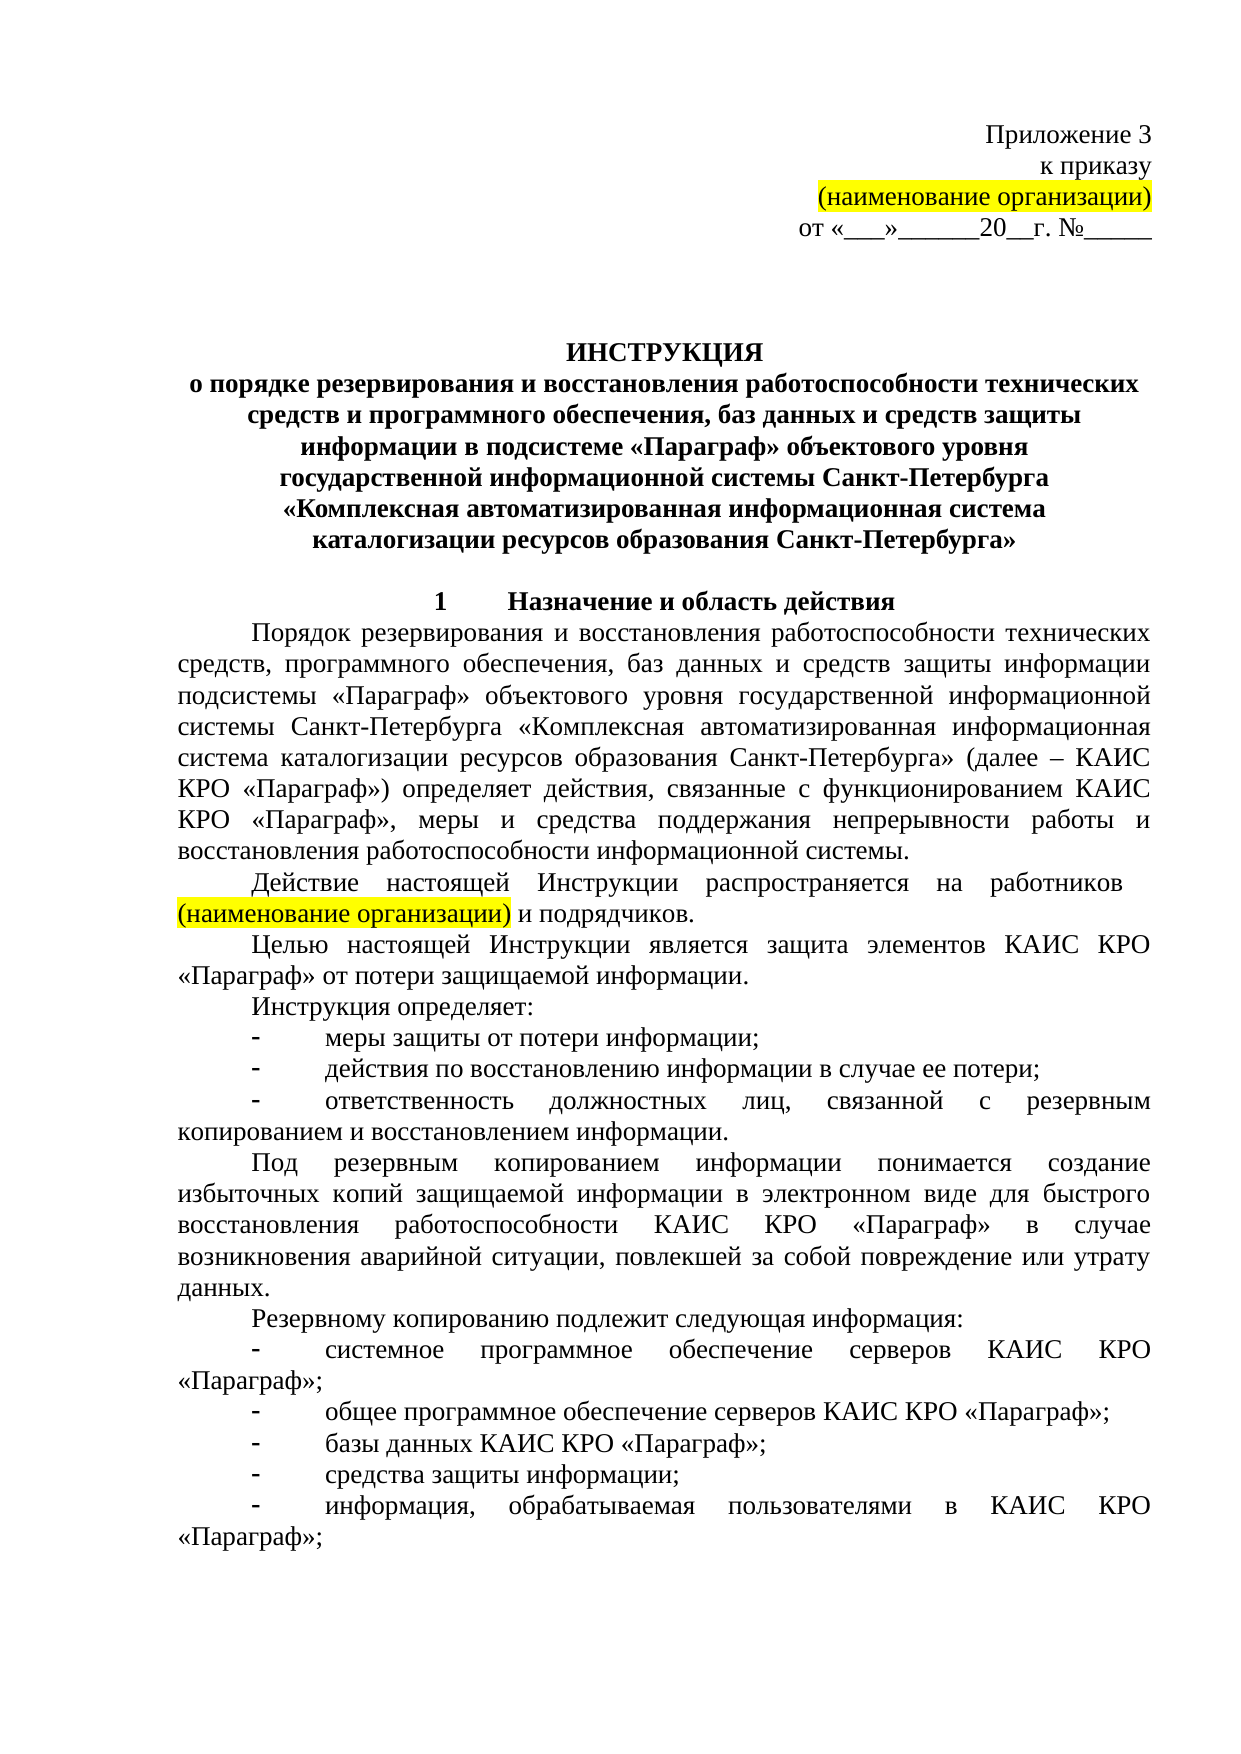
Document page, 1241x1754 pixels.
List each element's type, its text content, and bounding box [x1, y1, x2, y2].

text ИНСТРУКЦИЯ [177, 336, 1152, 367]
list меры защиты от потери информации; [177, 1021, 1152, 1053]
list базы данных КАИС КРО «Параграф»; [177, 1427, 1152, 1458]
text Порядок резервирования и восстановления работоспособности технических средств, программного обеспечения, баз данных и средств защиты информации подсистемы «Параграф» объектового уровня государственной информационной системы Санкт-Петербурга «Комплексная автоматизированная информационная система каталогизации ресурсов образования Санкт-Петербурга» (далее – КАИС КРО «Параграф») определяет действия, связанные с функционированием КАИС КРО «Параграф», меры и средства поддержания непрерывности работы и восстановления работоспособности информационной системы. [177, 616, 1152, 866]
text Приложение 3 к приказу (наименование организации) [797, 118, 1152, 212]
text Инструкция определяет: [177, 990, 1152, 1021]
text Под резервным копированием информации понимается создание избыточных копий защищаемой информации в электронном виде для быстрого восстановления работоспособности КАИС КРО «Параграф» в случае возникновения аварийной ситуации, повлекшей за собой повреждение или утрату данных. [177, 1146, 1152, 1302]
text о порядке резервирования и восстановления работоспособности технических средств и программного обеспечения, баз данных и средств защиты информации в подсистеме «Параграф» объектового уровня государственной информационной системы Санкт-Петербурга «Комплексная автоматизированная информационная система каталогизации ресурсов образования Санкт-Петербурга» [177, 367, 1152, 554]
list информация, обрабатываемая пользователями в КАИС КРО «Параграф»; [177, 1489, 1152, 1552]
text Резервному копированию подлежит следующая информация: [177, 1302, 1152, 1333]
text Целью настоящей Инструкции является защита элементов КАИС КРО «Параграф» от потери защищаемой информации. [177, 928, 1152, 990]
list Назначение и область действия [177, 585, 1152, 616]
list средства защиты информации; [177, 1458, 1152, 1489]
list действия по восстановлению информации в случае ее потери; [177, 1053, 1152, 1084]
text от «___»______20__г. №_____ [797, 212, 1152, 243]
list ответственность должностных лиц, связанной с резервным копированием и восстановлением информации. [177, 1084, 1152, 1146]
list общее программное обеспечение серверов КАИС КРО «Параграф»; [177, 1396, 1152, 1427]
text Действие настоящей Инструкции распространяется на работников (наименование организации) и подрядчиков. [177, 866, 1152, 928]
list системное программное обеспечение серверов КАИС КРО «Параграф»; [177, 1333, 1152, 1396]
